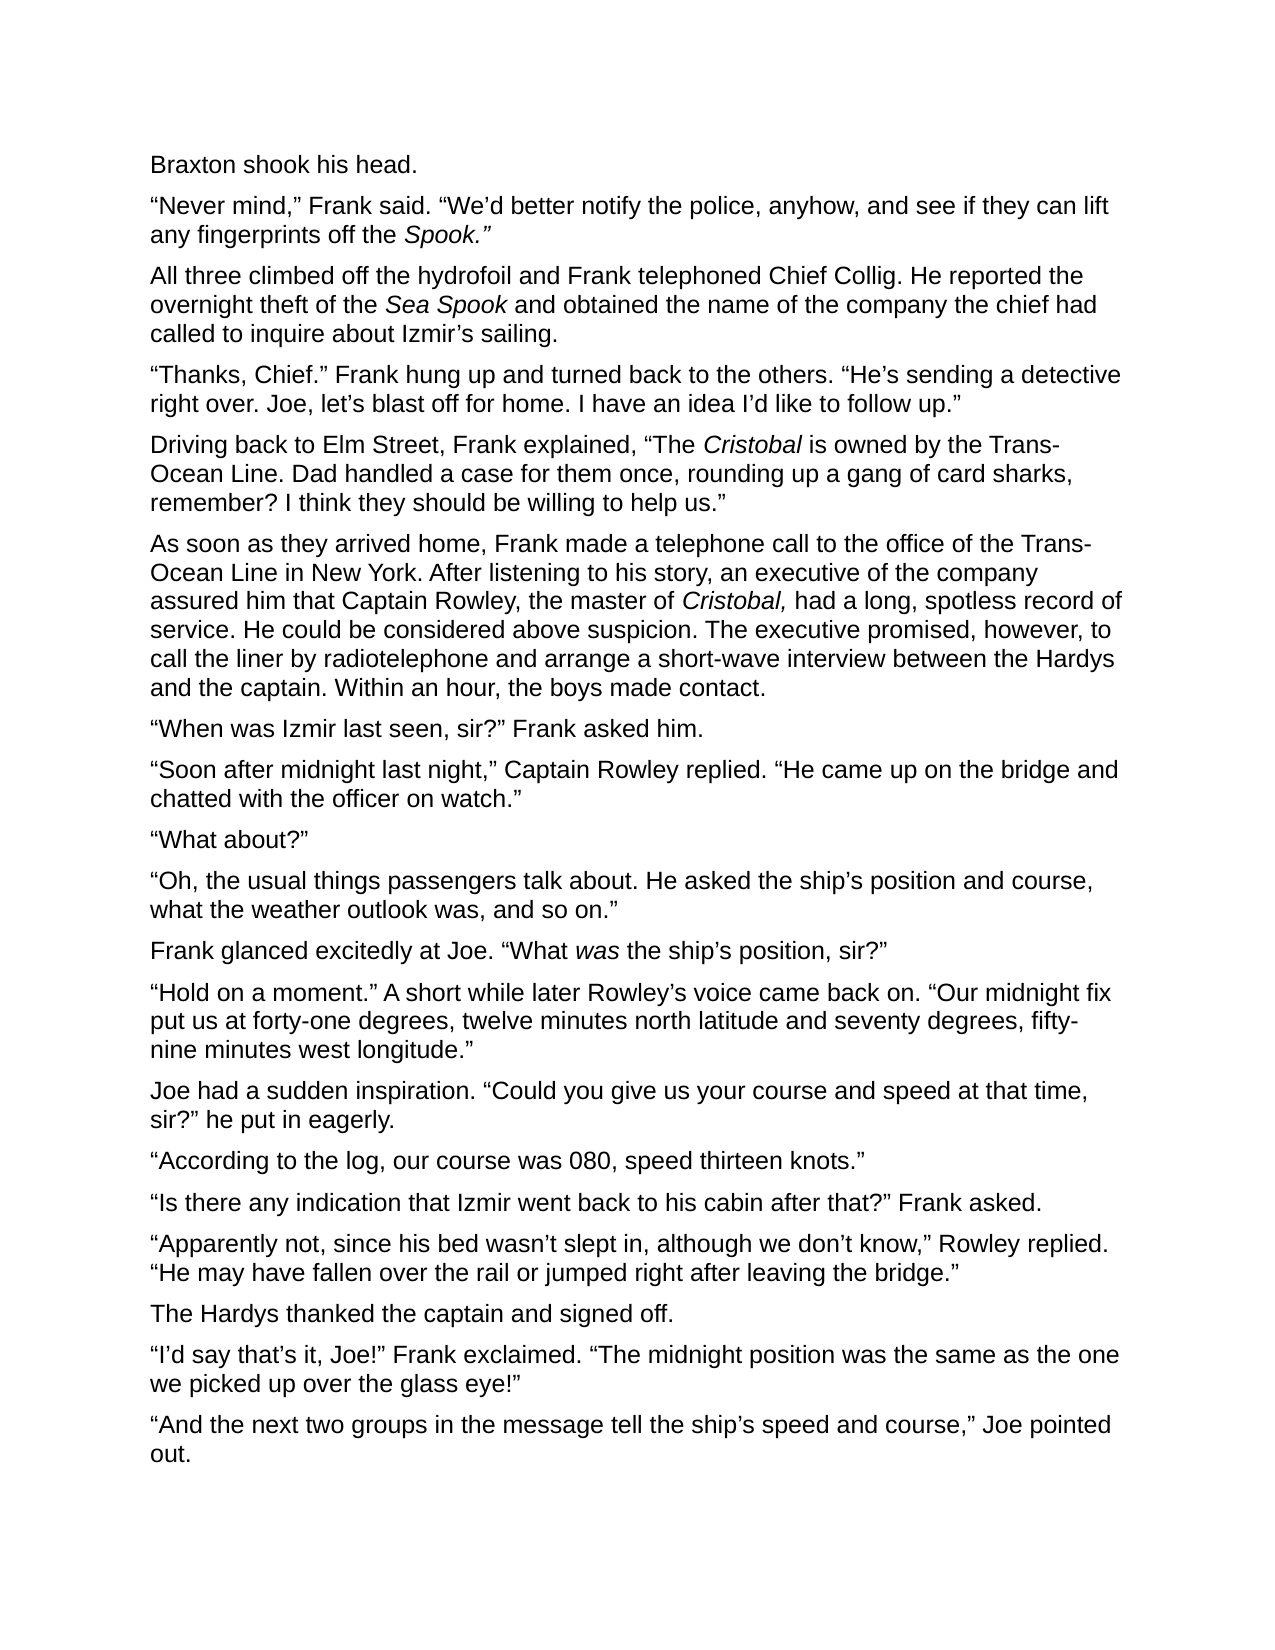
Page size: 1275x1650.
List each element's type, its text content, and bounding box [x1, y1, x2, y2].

text “Is there any indication that Izmir went back to his cabin after that?” Frank asked. [150, 1187, 1125, 1216]
text “According to the log, our course was 080, speed thirteen knots.” [150, 1146, 1125, 1175]
text Joe had a sudden inspiration. “Could you give us your course and speed at that time, sir?” he put in eagerly. [150, 1076, 1125, 1134]
text “Never mind,” Frank said. “We’d better notify the police, anyhow, and see if they can lift any fingerprints off the Spook.” [150, 191, 1125, 249]
text “Oh, the usual things passengers talk about. He asked the ship’s position and course, what the weather outlook was, and so on.” [150, 866, 1125, 924]
text As soon as they arrived home, Frank made a telephone call to the office of the Trans-Ocean Line in New York. After listening to his story, an executive of the company assured him that Captain Rowley, the master of Cristobal, had a long, spotless record of service. He could be considered above suspicion. The executive promised, however, to call the liner by radiotelephone and arrange a short-wave interview between the Hardys and the captain. Within an hour, the boys made contact. [150, 529, 1125, 701]
text Braxton shook his head. [150, 150, 1125, 179]
text “Thanks, Chief.” Frank hung up and turned back to the others. “He’s sending a detective right over. Joe, let’s blast off for home. I have an idea I’d like to follow up.” [150, 360, 1125, 417]
text “I’d say that’s it, Joe!” Frank exclaimed. “The midnight position was the same as the one we picked up over the glass eye!” [150, 1340, 1125, 1397]
text The Hardys thanked the captain and signed off. [150, 1299, 1125, 1327]
text “Apparently not, since his bed wasn’t slept in, although we don’t know,” Rowley replied. “He may have fallen over the rail or jumped right after leaving the bridge.” [150, 1229, 1125, 1286]
text “Hold on a moment.” A short while later Rowley’s voice came back on. “Our midnight fix put us at forty-one degrees, twelve minutes north latitude and seventy degrees, fifty-nine minutes west longitude.” [150, 977, 1125, 1064]
text “Soon after midnight last night,” Captain Rowley replied. “He came up on the bridge and chatted with the officer on watch.” [150, 755, 1125, 812]
text Driving back to Elm Street, Frank explained, “The Cristobal is owned by the Trans-Ocean Line. Dad handled a case for them once, rounding up a gang of card sharks, remember? I think they should be willing to help us.” [150, 430, 1125, 516]
text Frank glanced excitedly at Joe. “What was the ship’s position, sir?” [150, 936, 1125, 965]
text “And the next two groups in the message tell the ship’s speed and course,” Joe pointed out. [150, 1410, 1125, 1467]
text All three climbed off the hydrofoil and Frank telephoned Chief Collig. He reported the overnight theft of the Sea Spook and obtained the name of the company the chief had called to inquire about Izmir’s sailing. [150, 261, 1125, 347]
text “What about?” [150, 825, 1125, 854]
text “When was Izmir last seen, sir?” Frank asked him. [150, 714, 1125, 742]
